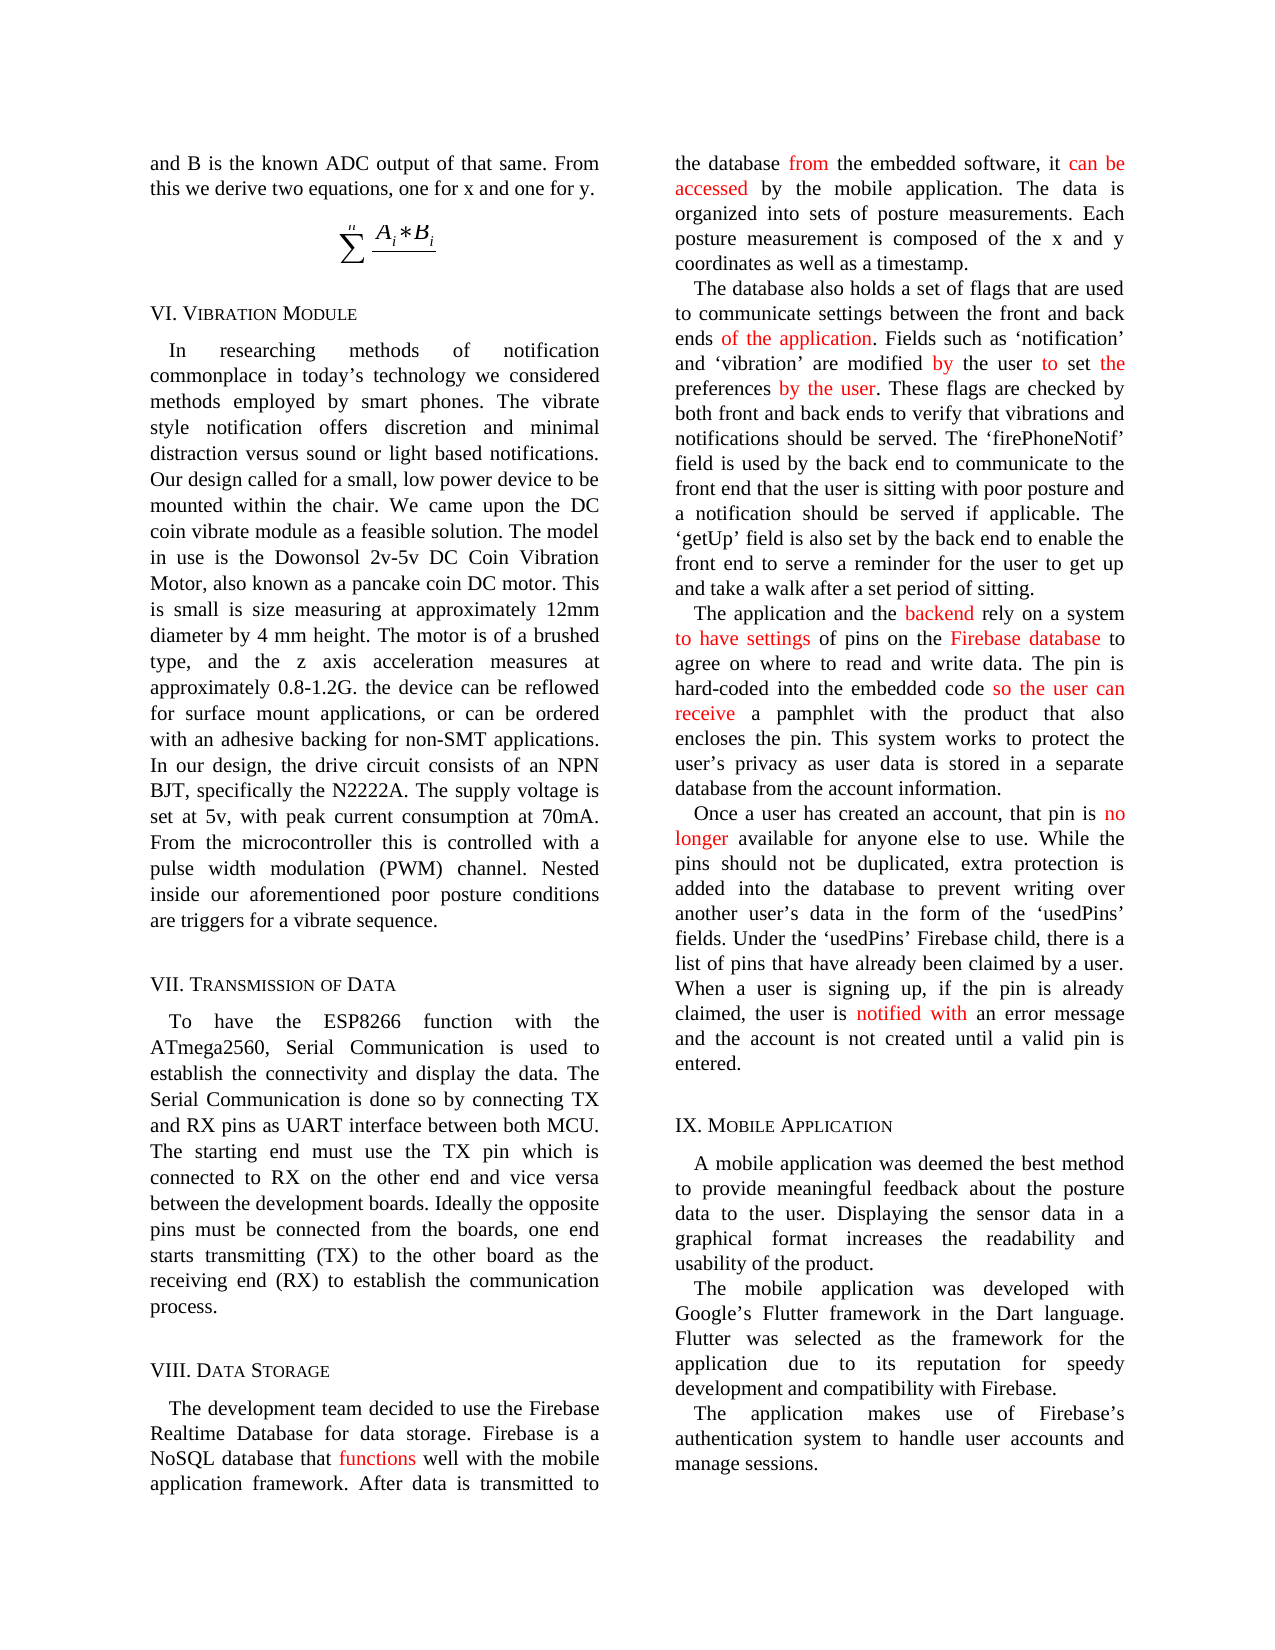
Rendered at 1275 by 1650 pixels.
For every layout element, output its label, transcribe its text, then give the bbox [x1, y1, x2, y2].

text The development team decided to use the Firebase Realtime Database for data storage. Firebase is a NoSQL database that functions well with the mobile application framework. After data is transmitted to the database from the embedded software, it can be accessed by the mobile application. The data is organized into sets of posture measurements. Each posture measurement is composed of the x and y coordinates as well as a timestamp. [675, 150, 1125, 275]
subtitle IX. Mobile Application [675, 1112, 1125, 1137]
subtitle VII. Transmission of Data [150, 972, 600, 997]
text The application and the backend rely on a system to have settings of pins on the Firebase database to agree on where to read and write data. The pin is hard-coded into the embedded code so the user can receive a pamphlet with the product that also encloses the pin. This system works to protect the user’s privacy as user data is stored in a separate database from the account information. [675, 600, 1125, 800]
text The application makes use of Firebase’s authentication system to handle user accounts and manage sessions. [675, 1400, 1125, 1475]
text The database also holds a set of flags that are used to communicate settings between the front and back ends of the application. Fields such as ‘notification’ and ‘vibration’ are modified by the user to set the preferences by the user. These flags are checked by both front and back ends to verify that vibrations and notifications should be served. The ‘firePhoneNotif’ field is used by the back end to communicate to the front end that the user is sitting with poor posture and a notification should be served if applicable. The ‘getUp’ field is also set by the back end to enable the front end to serve a reminder for the user to get up and take a walk after a set period of sitting. [675, 275, 1125, 600]
text In researching methods of notification commonplace in today’s technology we considered methods employed by smart phones. The vibrate style notification offers discretion and minimal distraction versus sound or light based notifications. Our design called for a small, low power device to be mounted within the chair. We came upon the DC coin vibrate module as a feasible solution. The model in use is the Dowonsol 2v-5v DC Coin Vibration Motor, also known as a pancake coin DC motor. This is small is size measuring at approximately 12mm diameter by 4 mm height. The motor is of a brushed type, and the z axis acceleration measures at approximately 0.8-1.2G. the device can be reflowed for surface mount applications, or can be ordered with an adhesive backing for non-SMT applications. In our design, the drive circuit consists of an NPN BJT, specifically the N2222A. The supply voltage is set at 5v, with peak current consumption at 70mA. From the microcontroller this is controlled with a pulse width modulation (PWM) channel. Nested inside our aforementioned poor posture conditions are triggers for a vibrate sequence. [150, 337, 600, 932]
text The mobile application was developed with Google’s Flutter framework in the Dart language. Flutter was selected as the framework for the application due to its reputation for speedy development and compatibility with Firebase. [675, 1275, 1125, 1400]
subtitle VI. Vibration Module [150, 300, 600, 325]
text Once a user has created an account, that pin is no longer available for anyone else to use. While the pins should not be duplicated, extra protection is added into the database to prevent writing over another user’s data in the form of the ‘usedPins’ fields. Under the ‘usedPins’ Firebase child, there is a list of pins that have already been claimed by a user. When a user is signing up, if the pin is already claimed, the user is notified with an error message and the account is not created until a valid pin is entered. [675, 800, 1125, 1075]
subtitle VIII. Data Storage [150, 1358, 600, 1383]
text The development team decided to use the Firebase Realtime Database for data storage. Firebase is a NoSQL database that functions well with the mobile application framework. After data is transmitted to the database from the embedded software, it can be accessed by the mobile application. The data is organized into sets of posture measurements. Each posture measurement is composed of the x and y coordinates as well as a timestamp. [150, 1395, 600, 1495]
text A mobile application was deemed the best method to provide meaningful feedback about the posture data to the user. Displaying the sensor data in a graphical format increases the readability and usability of the product. [675, 1150, 1125, 1275]
text To have the ESP8266 function with the ATmega2560, Serial Communication is used to establish the connectivity and display the data. The Serial Communication is done so by connecting TX and RX pins as UART interface between both MCU. The starting end must use the TX pin which is connected to RX on the other end and vice versa between the development boards. Ideally the opposite pins must be connected from the boards, one end starts transmitting (TX) to the other board as the receiving end (RX) to establish the communication process. [150, 1009, 600, 1318]
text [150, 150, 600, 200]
